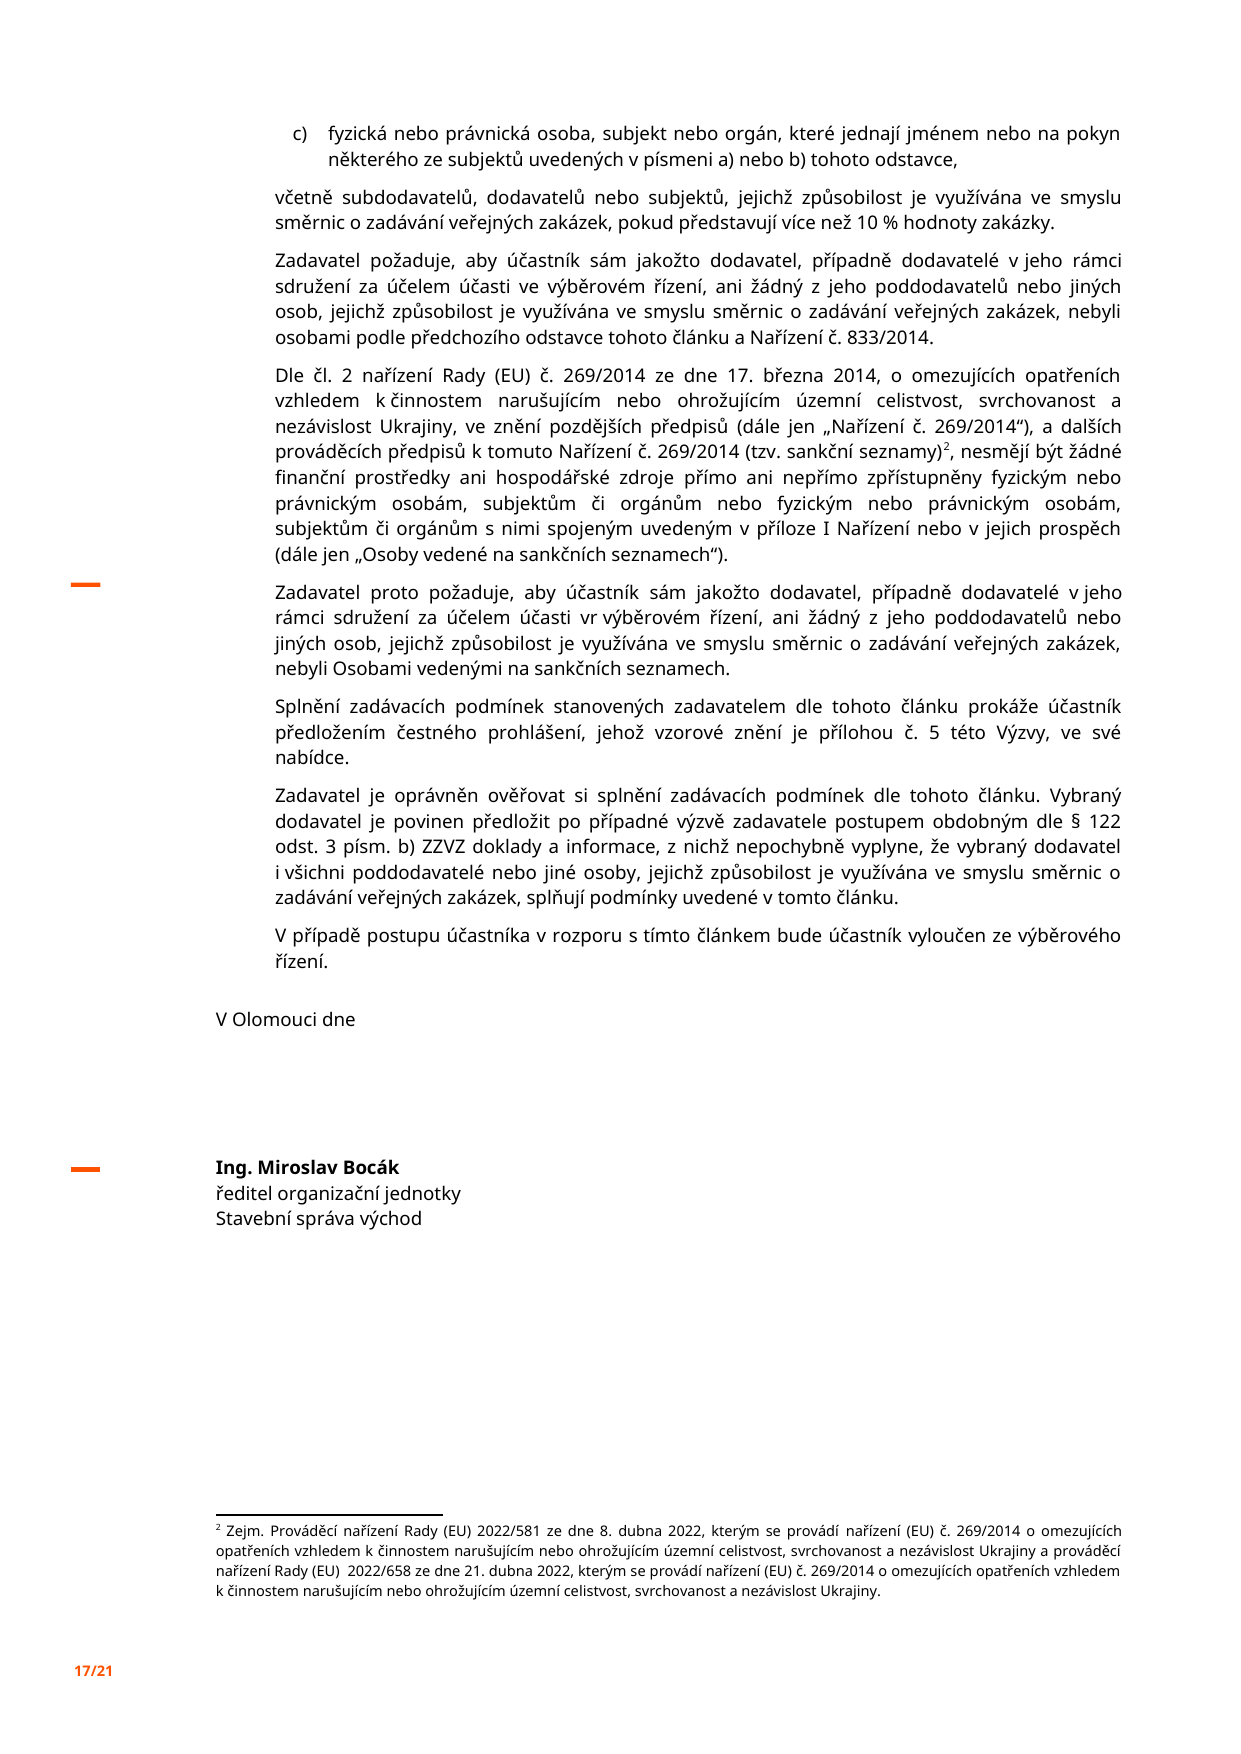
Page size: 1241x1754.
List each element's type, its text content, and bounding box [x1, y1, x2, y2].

text Zadavatel požaduje, aby účastník sám jakožto dodavatel, případně dodavatelé v jeho rámci sdružení za účelem účasti ve výběrovém řízení, ani žádný z jeho poddodavatelů nebo jiných osob, jejichž způsobilost je využívána ve smyslu směrnic o zadávání veřejných zakázek, nebyli osobami podle předchozího odstavce tohoto článku a Nařízení č. 833/2014. [275, 248, 1122, 350]
text Ing. Miroslav Bocák [216, 1154, 1122, 1180]
text V Olomouci dne [216, 999, 1122, 1032]
text Zadavatel je oprávněn ověřovat si splnění zadávacích podmínek dle tohoto článku. Vybraný dodavatel je povinen předložit po případné výzvě zadavatele postupem obdobným dle § 122 odst. 3 písm. b) ZZVZ doklady a informace, z nichž nepochybně vyplyne, že vybraný dodavatel i všichni poddodavatelé nebo jiné osoby, jejichž způsobilost je využívána ve smyslu směrnic o zadávání veřejných zakázek, splňují podmínky uvedené v tomto článku. [275, 783, 1122, 910]
text Zadavatel proto požaduje, aby účastník sám jakožto dodavatel, případně dodavatelé v jeho rámci sdružení za účelem účasti vr výběrovém řízení, ani žádný z jeho poddodavatelů nebo jiných osob, jejichž způsobilost je využívána ve smyslu směrnic o zadávání veřejných zakázek, nebyli Osobami vedenými na sankčních seznamech. [275, 579, 1122, 681]
list fyzická nebo právnická osoba, subjekt nebo orgán, které jednají jménem nebo na pokyn některého ze subjektů uvedených v písmeni a) nebo b) tohoto odstavce, [292, 121, 1122, 172]
text ředitel organizační jednotky [216, 1180, 1122, 1206]
text Stavební správa východ [216, 1206, 1122, 1231]
text včetně subdodavatelů, dodavatelů nebo subjektů, jejichž způsobilost je využívána ve smyslu směrnic o zadávání veřejných zakázek, pokud představují více než 10 % hodnoty zakázky. [275, 184, 1122, 235]
text Splnění zadávacích podmínek stanovených zadavatelem dle tohoto článku prokáže účastník předložením čestného prohlášení, jehož vzorové znění je přílohou č. 5 této Výzvy, ve své nabídce. [275, 693, 1122, 770]
text V případě postupu účastníka v rozporu s tímto článkem bude účastník vyloučen ze výběrového řízení. [275, 923, 1122, 974]
text Dle čl. 2 nařízení Rady (EU) č. 269/2014 ze dne 17. března 2014, o omezujících opatřeních vzhledem k činnostem narušujícím nebo ohrožujícím územní celistvost, svrchovanost a nezávislost Ukrajiny, ve znění pozdějších předpisů (dále jen „Nařízení č. 269/2014“), a dalších prováděcích předpisů k tomuto Nařízení č. 269/2014 (tzv. sankční seznamy), nesmějí být žádné finanční prostředky ani hospodářské zdroje přímo ani nepřímo zpřístupněny fyzickým nebo právnickým osobám, subjektům či orgánům nebo fyzickým nebo právnickým osobám, subjektům či orgánům s nimi spojeným uvedeným v příloze I Nařízení nebo v jejich prospěch (dále jen „Osoby vedené na sankčních seznamech“). [275, 362, 1122, 566]
